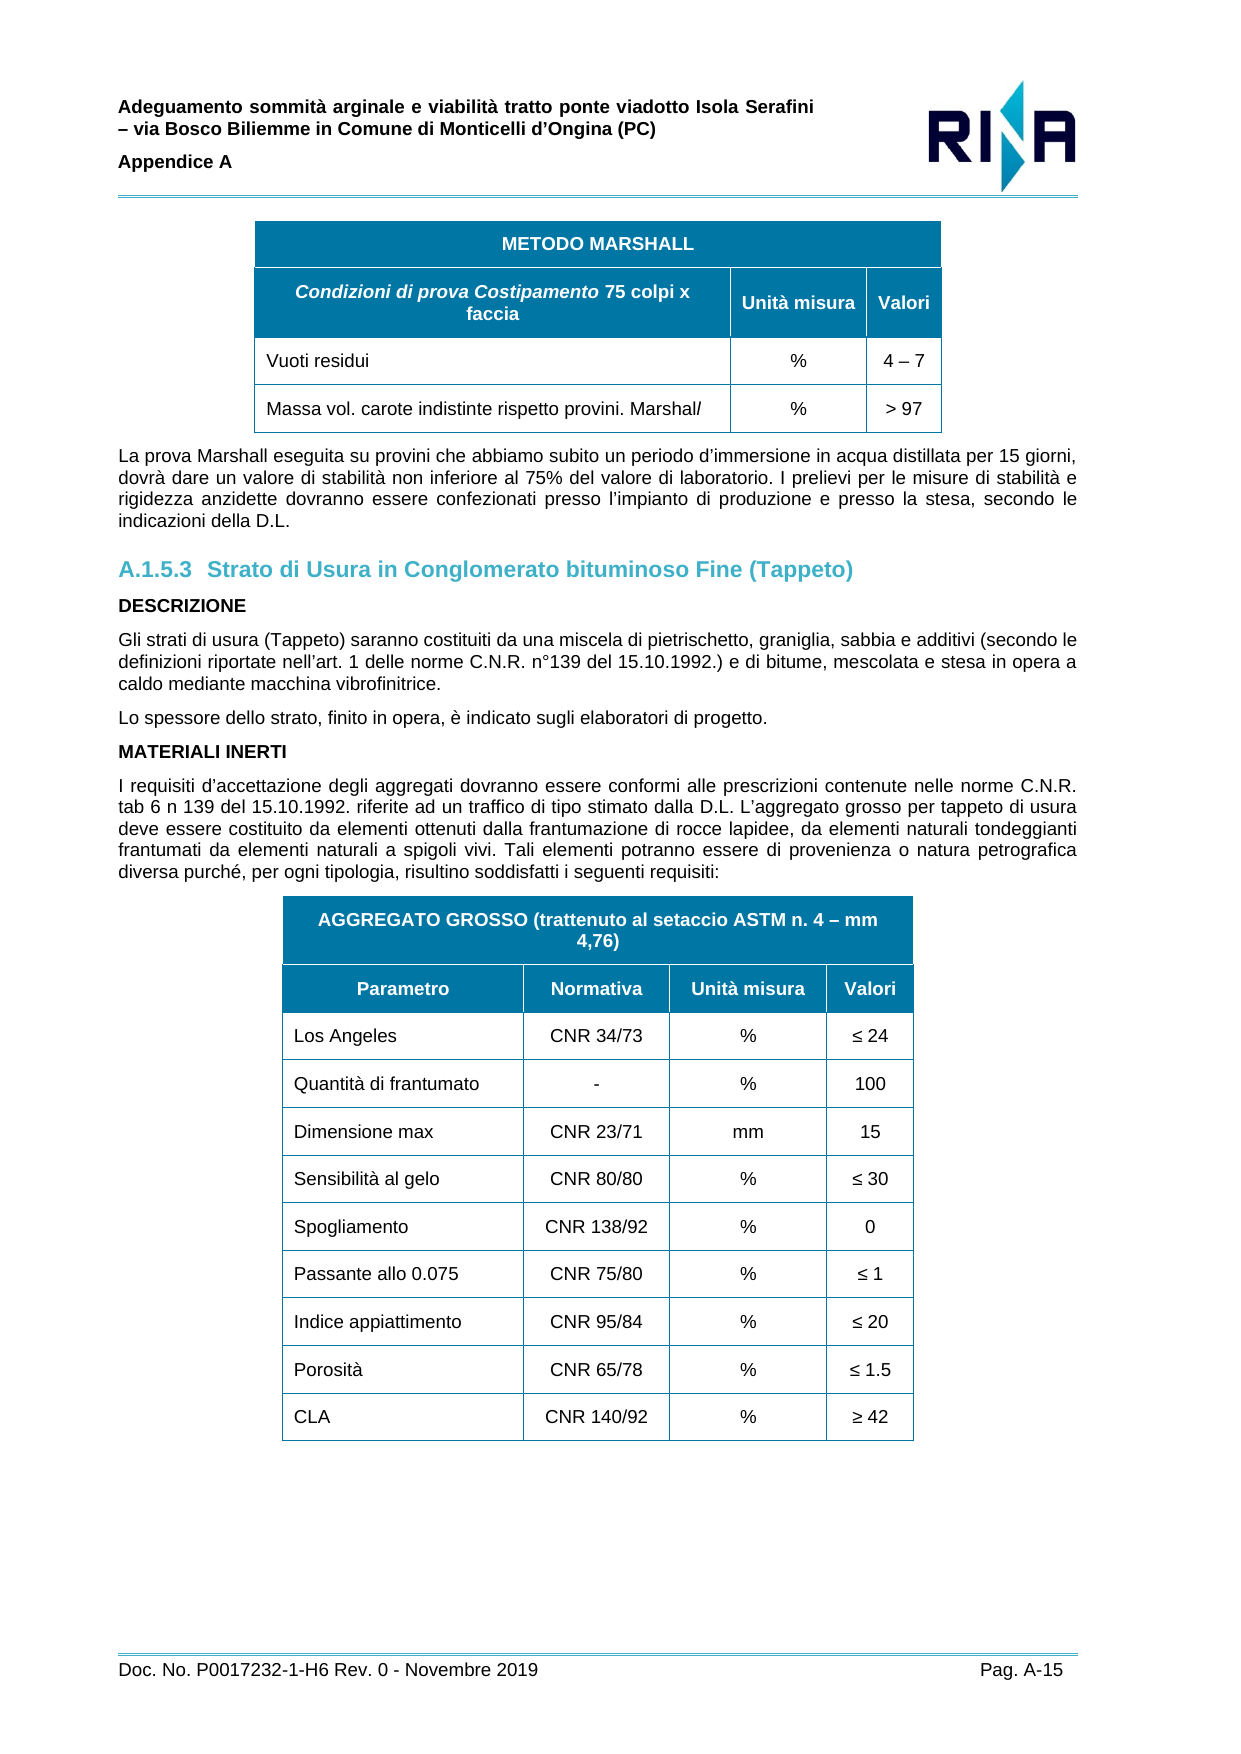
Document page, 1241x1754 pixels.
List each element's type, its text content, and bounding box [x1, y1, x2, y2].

table_cell ≤ 1 [827, 1251, 913, 1297]
table_cell % [670, 1013, 826, 1059]
table_cell CNR 138/92 [524, 1203, 669, 1250]
table_cell 4 – 7 [867, 338, 941, 384]
text MATERIALI INERTI [118, 741, 1078, 762]
table_cell % [670, 1203, 826, 1250]
text I requisiti d’accettazione degli aggregati dovranno essere conformi alle prescrizioni contenute nelle norme C.N.R. tab 6 n 139 del 15.10.1992. riferite ad un traffico di tipo stimato dalla D.L. L’aggregato grosso per tappeto di usura deve essere costituito da elementi ottenuti dalla frantumazione di rocce lapidee, da elementi naturali tondeggianti frantumati da elementi naturali a spigoli vivi. Tali elementi potranno essere di provenienza o natura petrografica diversa purché, per ogni tipologia, risultino soddisfatti i seguenti requisiti: [118, 774, 1078, 882]
table_cell % [670, 1156, 826, 1202]
table_cell Massa vol. carote indistinte rispetto provini. Marshall [255, 385, 730, 432]
table_cell CNR 65/78 [524, 1346, 669, 1392]
table_cell % [731, 338, 866, 384]
table_cell Valori [867, 268, 941, 336]
table_cell 15 [827, 1108, 913, 1154]
table_header METODO MARSHALL [255, 221, 941, 267]
text La prova Marshall eseguita su provini che abbiamo subito un periodo d’immersione in acqua distillata per 15 giorni, dovrà dare un valore di stabilità non inferiore al 75% del valore di laboratorio. I prelievi per le misure di stabilità e rigidezza anzidette dovranno essere confezionati presso l’impianto di produzione e presso la stesa, secondo le indicazioni della D.L. [118, 445, 1078, 531]
table_cell Spogliamento [283, 1203, 523, 1250]
table_cell mm [670, 1108, 826, 1154]
table_cell ≤ 20 [827, 1298, 913, 1345]
table_cell 0 [827, 1203, 913, 1250]
table_cell 100 [827, 1060, 913, 1107]
table_cell ≤ 1.5 [827, 1346, 913, 1392]
table_cell Passante allo 0.075 [283, 1251, 523, 1297]
picture [928, 80, 1077, 192]
table_cell Quantità di frantumato [283, 1060, 523, 1107]
table_cell Valori [827, 965, 913, 1012]
table_cell ≤ 30 [827, 1156, 913, 1202]
table_cell Parametro [283, 965, 523, 1012]
table_cell ≤ 24 [827, 1013, 913, 1059]
table_cell % [670, 1251, 826, 1297]
table_cell % [731, 385, 866, 432]
table_cell % [670, 1394, 826, 1440]
table_cell Unità misura [731, 268, 866, 336]
text Lo spessore dello strato, finito in opera, è indicato sugli elaboratori di progetto. [118, 706, 1078, 728]
table_cell CNR 23/71 [524, 1108, 669, 1154]
table_header AGGREGATO GROSSO (trattenuto al setaccio ASTM n. 4 – mm 4,76) [283, 896, 913, 964]
table_cell CNR 80/80 [524, 1156, 669, 1202]
table_cell Sensibilità al gelo [283, 1156, 523, 1202]
table_cell Condizioni di prova Costipamento 75 colpi x faccia [255, 268, 730, 336]
table_cell CNR 140/92 [524, 1394, 669, 1440]
table_cell % [670, 1298, 826, 1345]
text Gli strati di usura (Tappeto) saranno costituiti da una miscela di pietrischetto, graniglia, sabbia e additivi (secondo le definizioni riportate nell’art. 1 delle norme C.N.R. n°139 del 15.10.1992.) e di bitume, mescolata e stesa in opera a caldo mediante macchina vibrofinitrice. [118, 629, 1078, 694]
table_cell Vuoti residui [255, 338, 730, 384]
table_cell CNR 34/73 [524, 1013, 669, 1059]
table_cell CNR 75/80 [524, 1251, 669, 1297]
table_cell Indice appiattimento [283, 1298, 523, 1345]
table_cell - [524, 1060, 669, 1107]
table_cell Porosità [283, 1346, 523, 1392]
table_cell Dimensione max [283, 1108, 523, 1154]
table_cell Unità misura [670, 965, 826, 1012]
table_cell % [670, 1346, 826, 1392]
table_cell ≥ 42 [827, 1394, 913, 1440]
table_cell Normativa [524, 965, 669, 1012]
subtitle Strato di Usura in Conglomerato bituminoso Fine (Tappeto) [118, 556, 1078, 583]
table_cell % [670, 1060, 826, 1107]
text DESCRIZIONE [118, 595, 1078, 617]
table_cell CLA [283, 1394, 523, 1440]
table_cell > 97 [867, 385, 941, 432]
table_cell Los Angeles [283, 1013, 523, 1059]
table_cell CNR 95/84 [524, 1298, 669, 1345]
